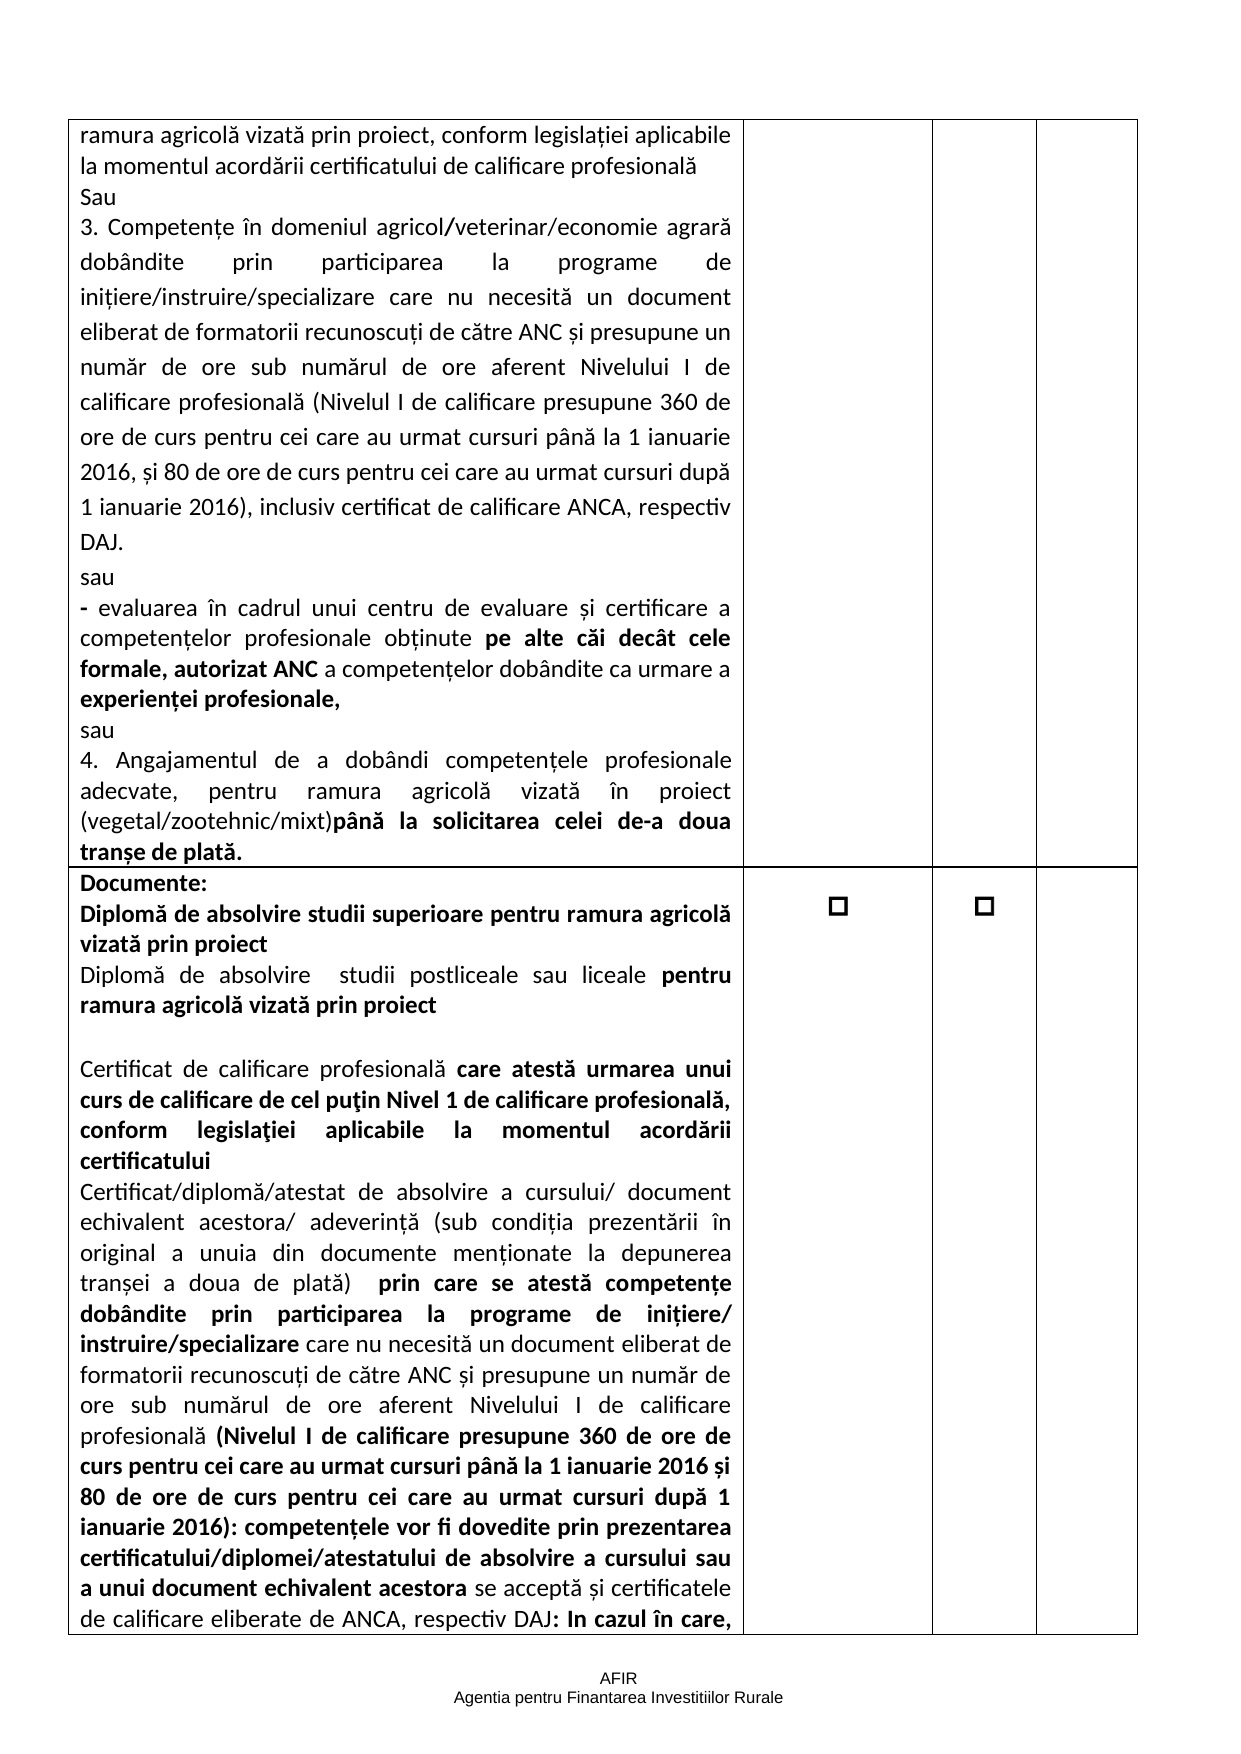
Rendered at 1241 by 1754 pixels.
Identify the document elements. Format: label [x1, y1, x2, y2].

table_cell [744, 868, 932, 1633]
table_cell [69, 868, 743, 1633]
table_cell [933, 868, 1036, 1633]
table_cell [744, 120, 932, 866]
table_cell [69, 120, 743, 866]
table_cell [1037, 868, 1137, 1633]
table_cell [1037, 120, 1137, 866]
table_cell [933, 120, 1036, 866]
